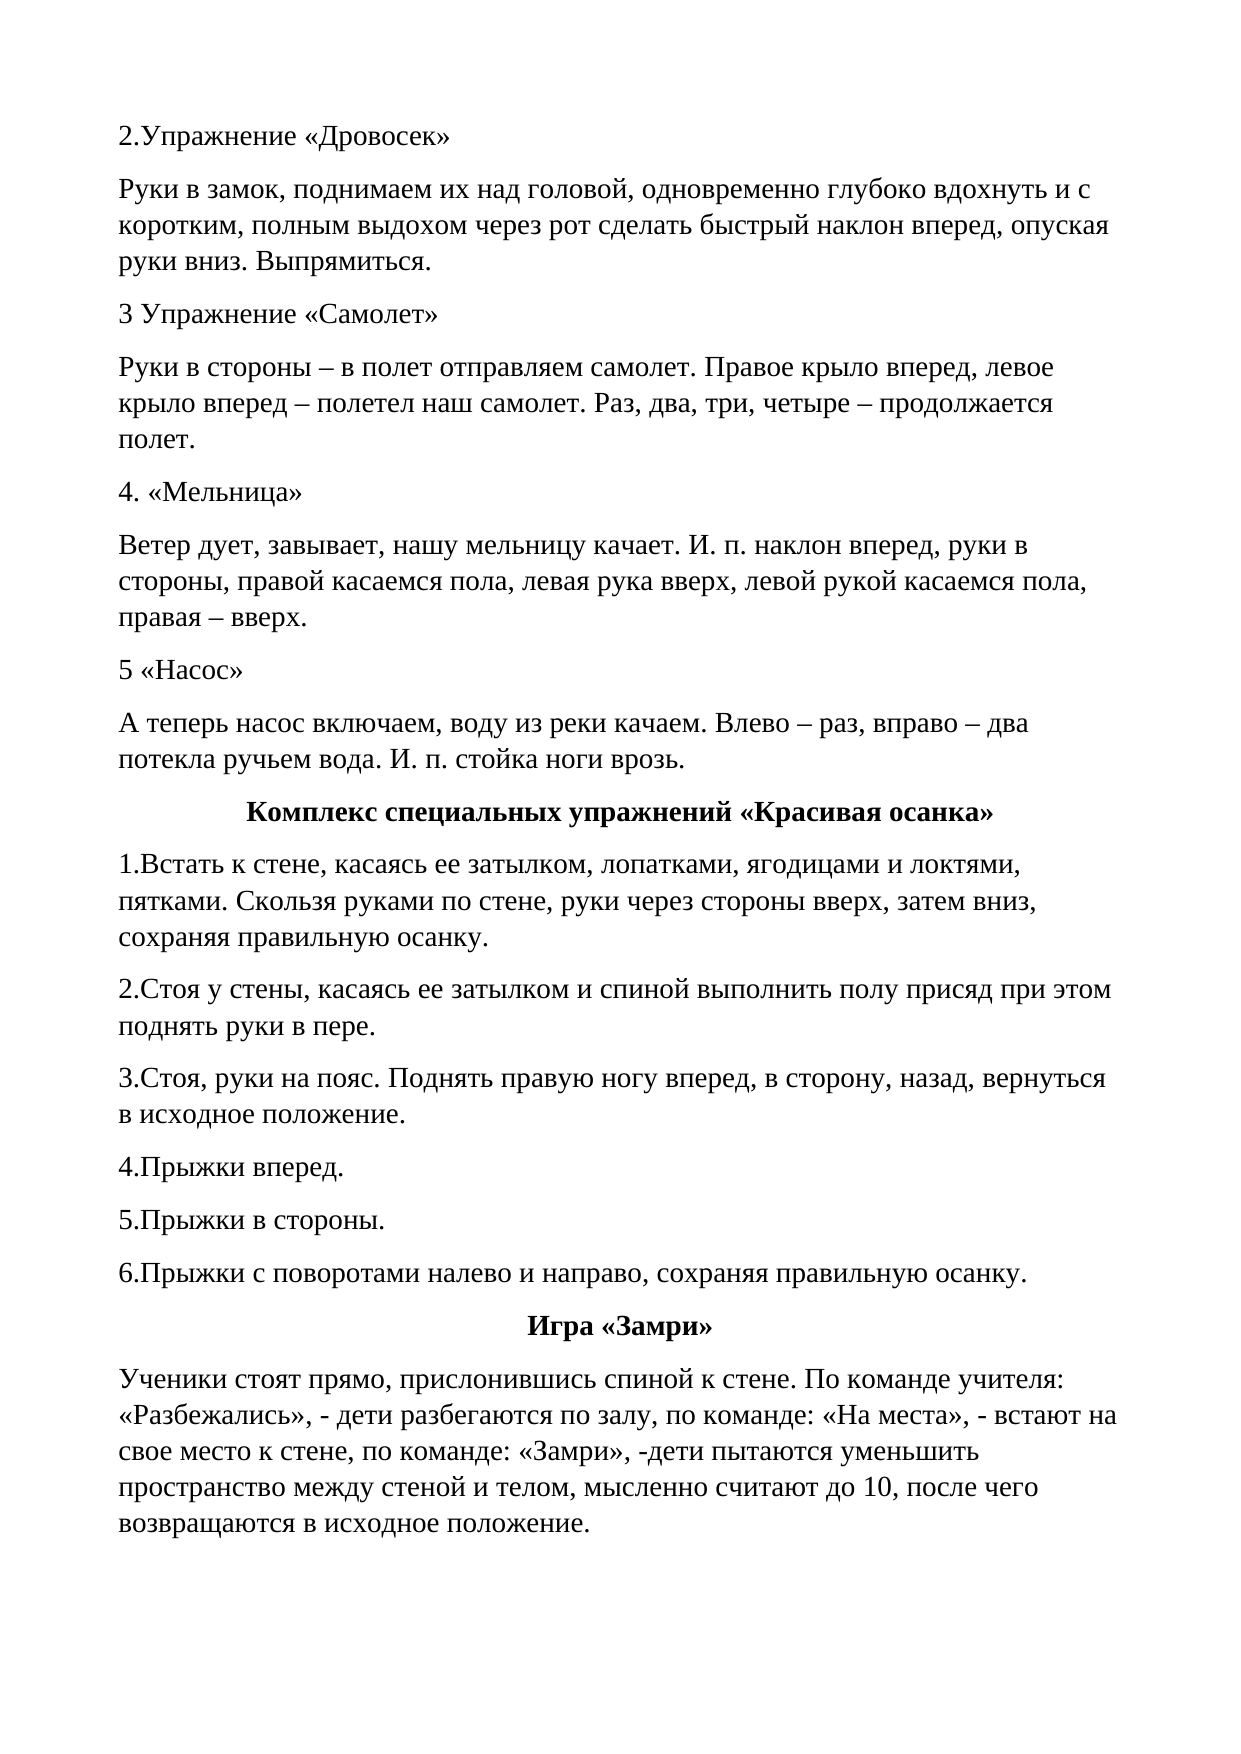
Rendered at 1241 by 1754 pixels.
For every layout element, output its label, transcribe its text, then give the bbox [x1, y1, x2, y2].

text Комплекс специальных упражнений «Красивая осанка» [118, 794, 1122, 827]
text 2.Стоя у стены, касаясь ее затылком и спиной выполнить полу присяд при этом поднять руки в пере. [118, 972, 1122, 1041]
text Игра «Замри» [118, 1308, 1122, 1341]
text 5 «Насос» [118, 652, 1122, 685]
text 4. «Мельница» [118, 474, 1122, 507]
text Ветер дует, завывает, нашу мельницу качает. И. п. наклон вперед, руки в стороны, правой касаемся пола, левая рука вверх, левой рукой касаемся пола, правая – вверх. [118, 527, 1122, 633]
text 1.Встать к стене, касаясь ее затылком, лопатками, ягодицами и локтями, пятками. Скользя руками по стене, руки через стороны вверх, затем вниз, сохраняя правильную осанку. [118, 846, 1122, 952]
text 2.Упражнение «Дровосек» [118, 118, 1122, 152]
text 6.Прыжки с поворотами налево и направо, сохраняя правильную осанку. [118, 1255, 1122, 1289]
text Ученики стоят прямо, прислонившись спиной к стене. По команде учителя: «Разбежались», - дети разбегаются по залу, по команде: «На места», - встают на свое место к стене, по команде: «Замри», -дети пытаются уменьшить пространство между стеной и телом, мысленно считают до 10, после чего возвращаются в исходное положение. [118, 1361, 1122, 1539]
text Руки в стороны – в полет отправляем самолет. Правое крыло вперед, левое крыло вперед – полетел наш самолет. Раз, два, три, четыре – продолжается полет. [118, 349, 1122, 455]
text 3.Стоя, руки на пояс. Поднять правую ногу вперед, в сторону, назад, вернуться в исходное положение. [118, 1061, 1122, 1130]
text 3 Упражнение «Самолет» [118, 296, 1122, 329]
text 4.Прыжки вперед. [118, 1149, 1122, 1183]
text А теперь насос включаем, воду из реки качаем. Влево – раз, вправо – два потекла ручьем вода. И. п. стойка ноги врозь. [118, 705, 1122, 774]
text 5.Прыжки в стороны. [118, 1202, 1122, 1236]
text Руки в замок, поднимаем их над головой, одновременно глубоко вдохнуть и с коротким, полным выдохом через рот сделать быстрый наклон вперед, опуская руки вниз. Выпрямиться. [118, 171, 1122, 277]
